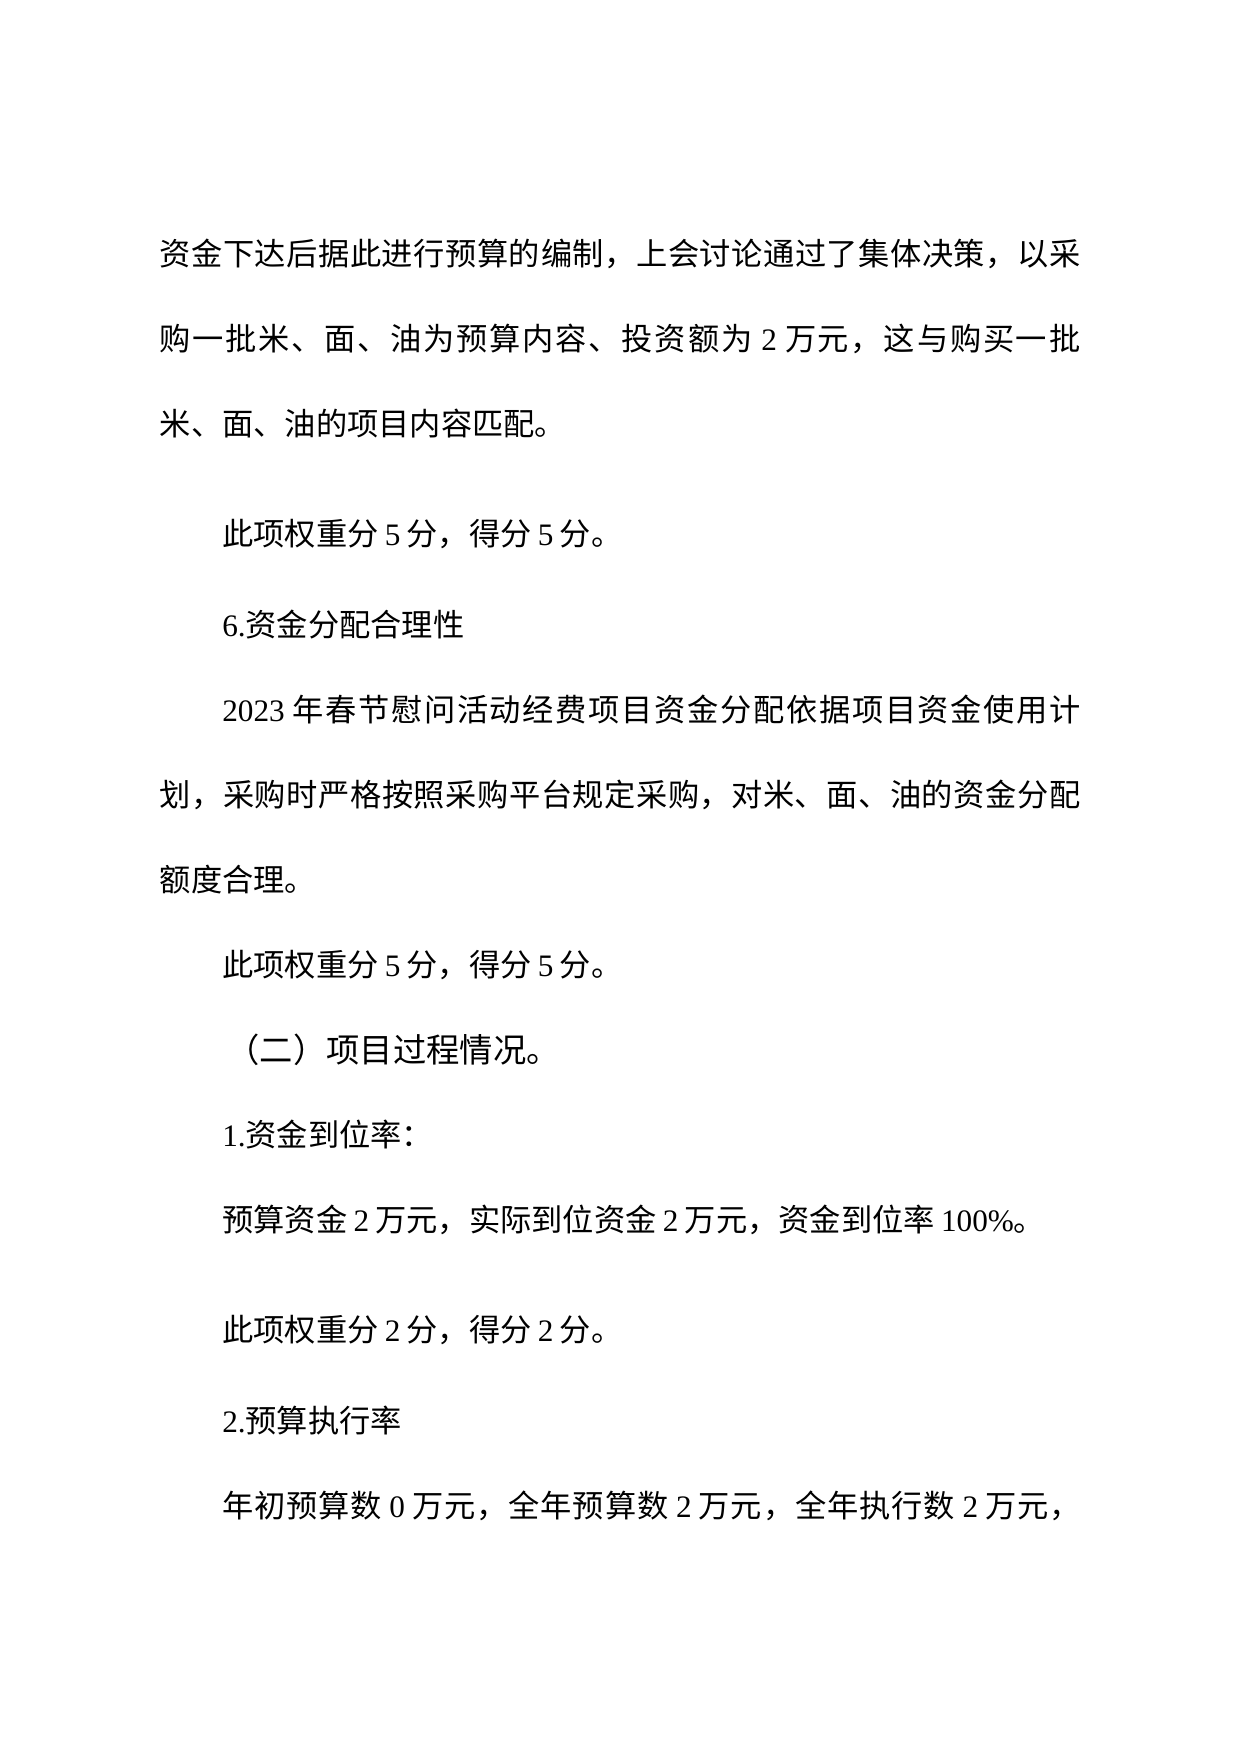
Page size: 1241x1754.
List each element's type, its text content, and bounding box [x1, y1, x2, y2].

text 预算资金2万元，实际到位资金2万元，资金到位率100%。 [159, 1175, 1081, 1260]
text 2.预算执行率 [159, 1376, 1081, 1461]
subtitle （二）项目过程情况。 [159, 1005, 1081, 1090]
text 此项权重分5分，得分5分。 [159, 920, 1081, 1005]
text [159, 209, 1081, 464]
title 此项权重分5分，得分5分。 [159, 489, 1081, 574]
text 1.资金到位率： [159, 1090, 1081, 1175]
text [159, 1461, 1081, 1546]
text 6.资金分配合理性 [159, 580, 1081, 665]
title 此项权重分2分，得分2分。 [159, 1285, 1081, 1370]
text 2023年春节慰问活动经费项目资金分配依据项目资金使用计划，采购时严格按照采购平台规定采购，对米、面、油的资金分配额度合理。 [159, 665, 1081, 920]
